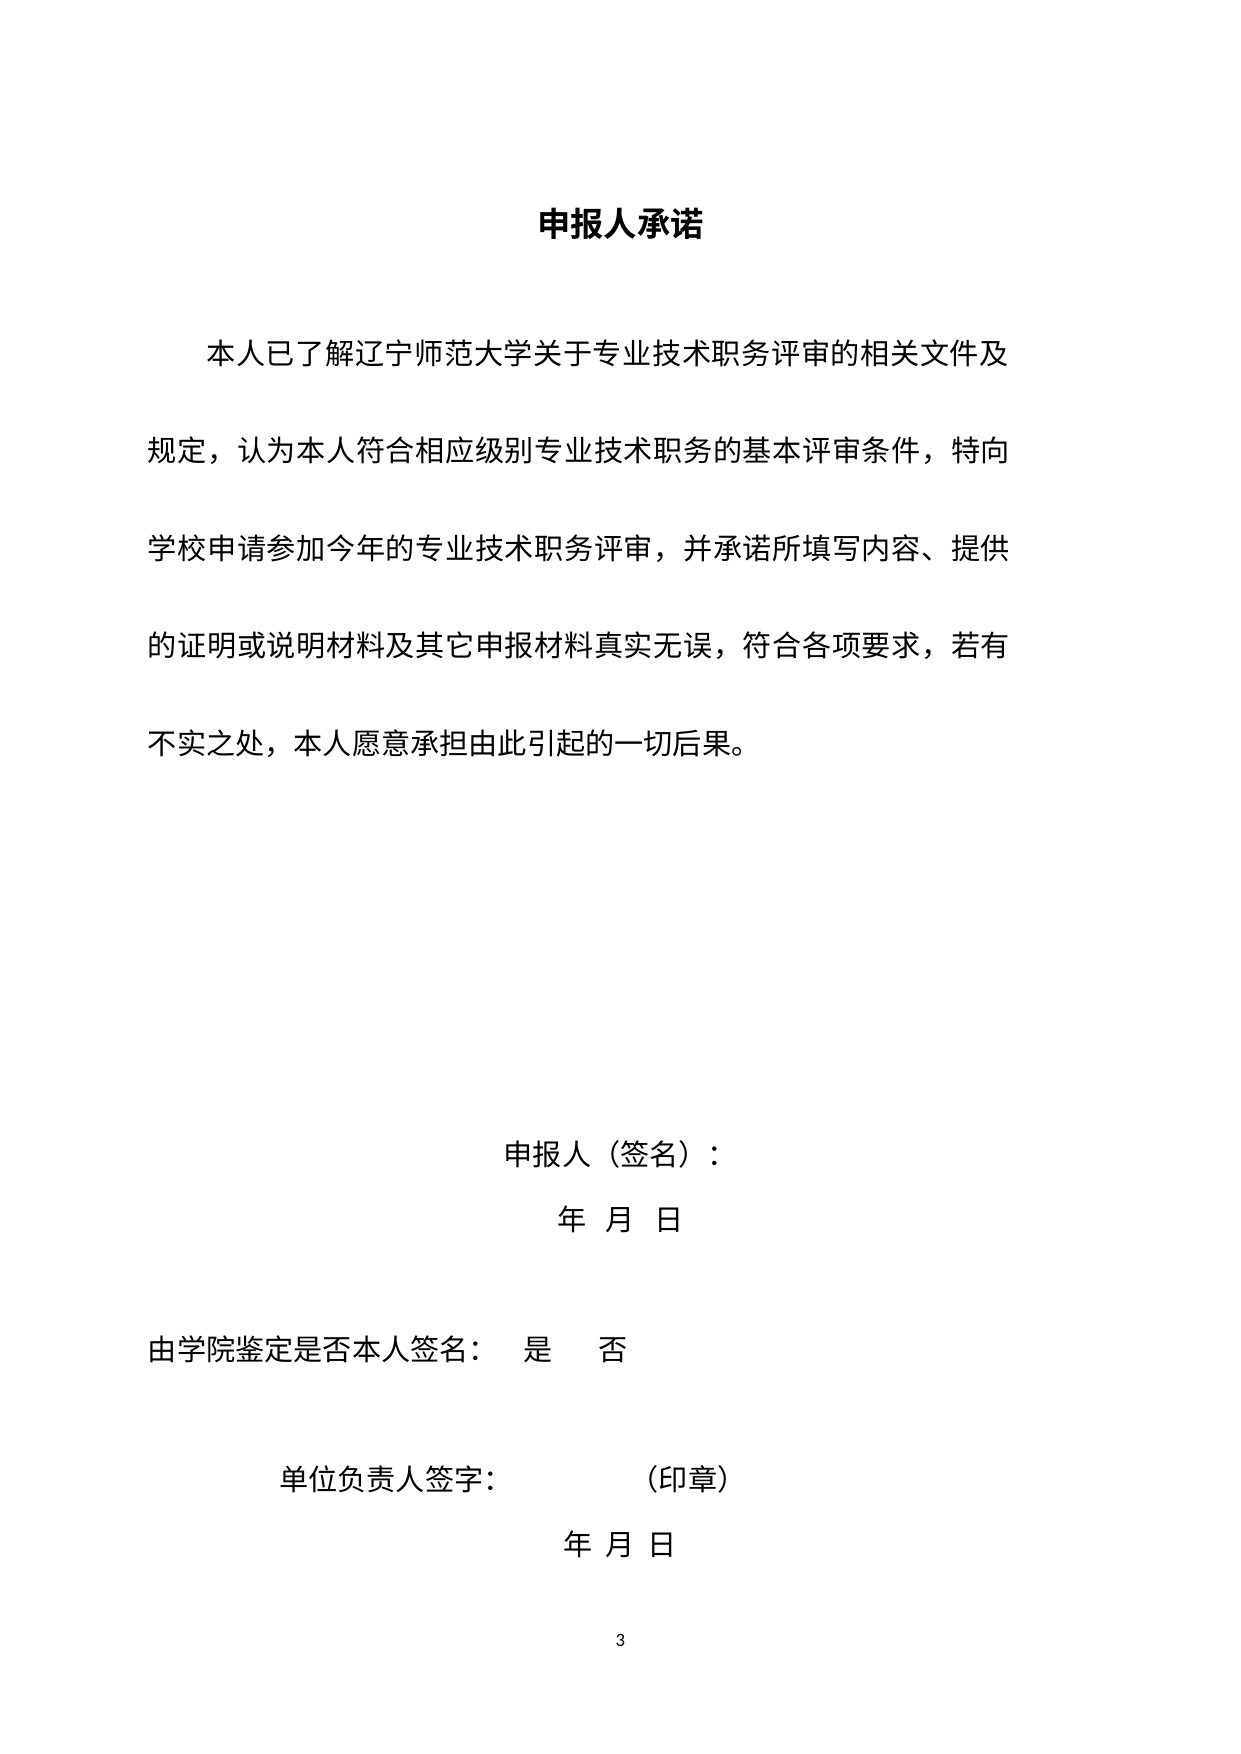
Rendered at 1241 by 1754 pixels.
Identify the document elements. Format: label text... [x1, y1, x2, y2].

text 单位负责人签字： （印章） [148, 1445, 1092, 1510]
text 由学院鉴定是否本人签名： 是 否 [148, 1315, 1092, 1380]
text 申报人承诺 [148, 189, 1092, 254]
text 年 月 日 [148, 1185, 1092, 1250]
text 申报人（签名）： [148, 1120, 1092, 1185]
text 本人已了解辽宁师范大学关于专业技术职务评审的相关文件及规定，认为本人符合相应级别专业技术职务的基本评审条件，特向学校申请参加今年的专业技术职务评审，并承诺所填写内容、提供的证明或说明材料及其它申报材料真实无误，符合各项要求，若有不实之处，本人愿意承担由此引起的一切后果。 [148, 319, 1012, 774]
text 年 月 日 [148, 1510, 1092, 1575]
